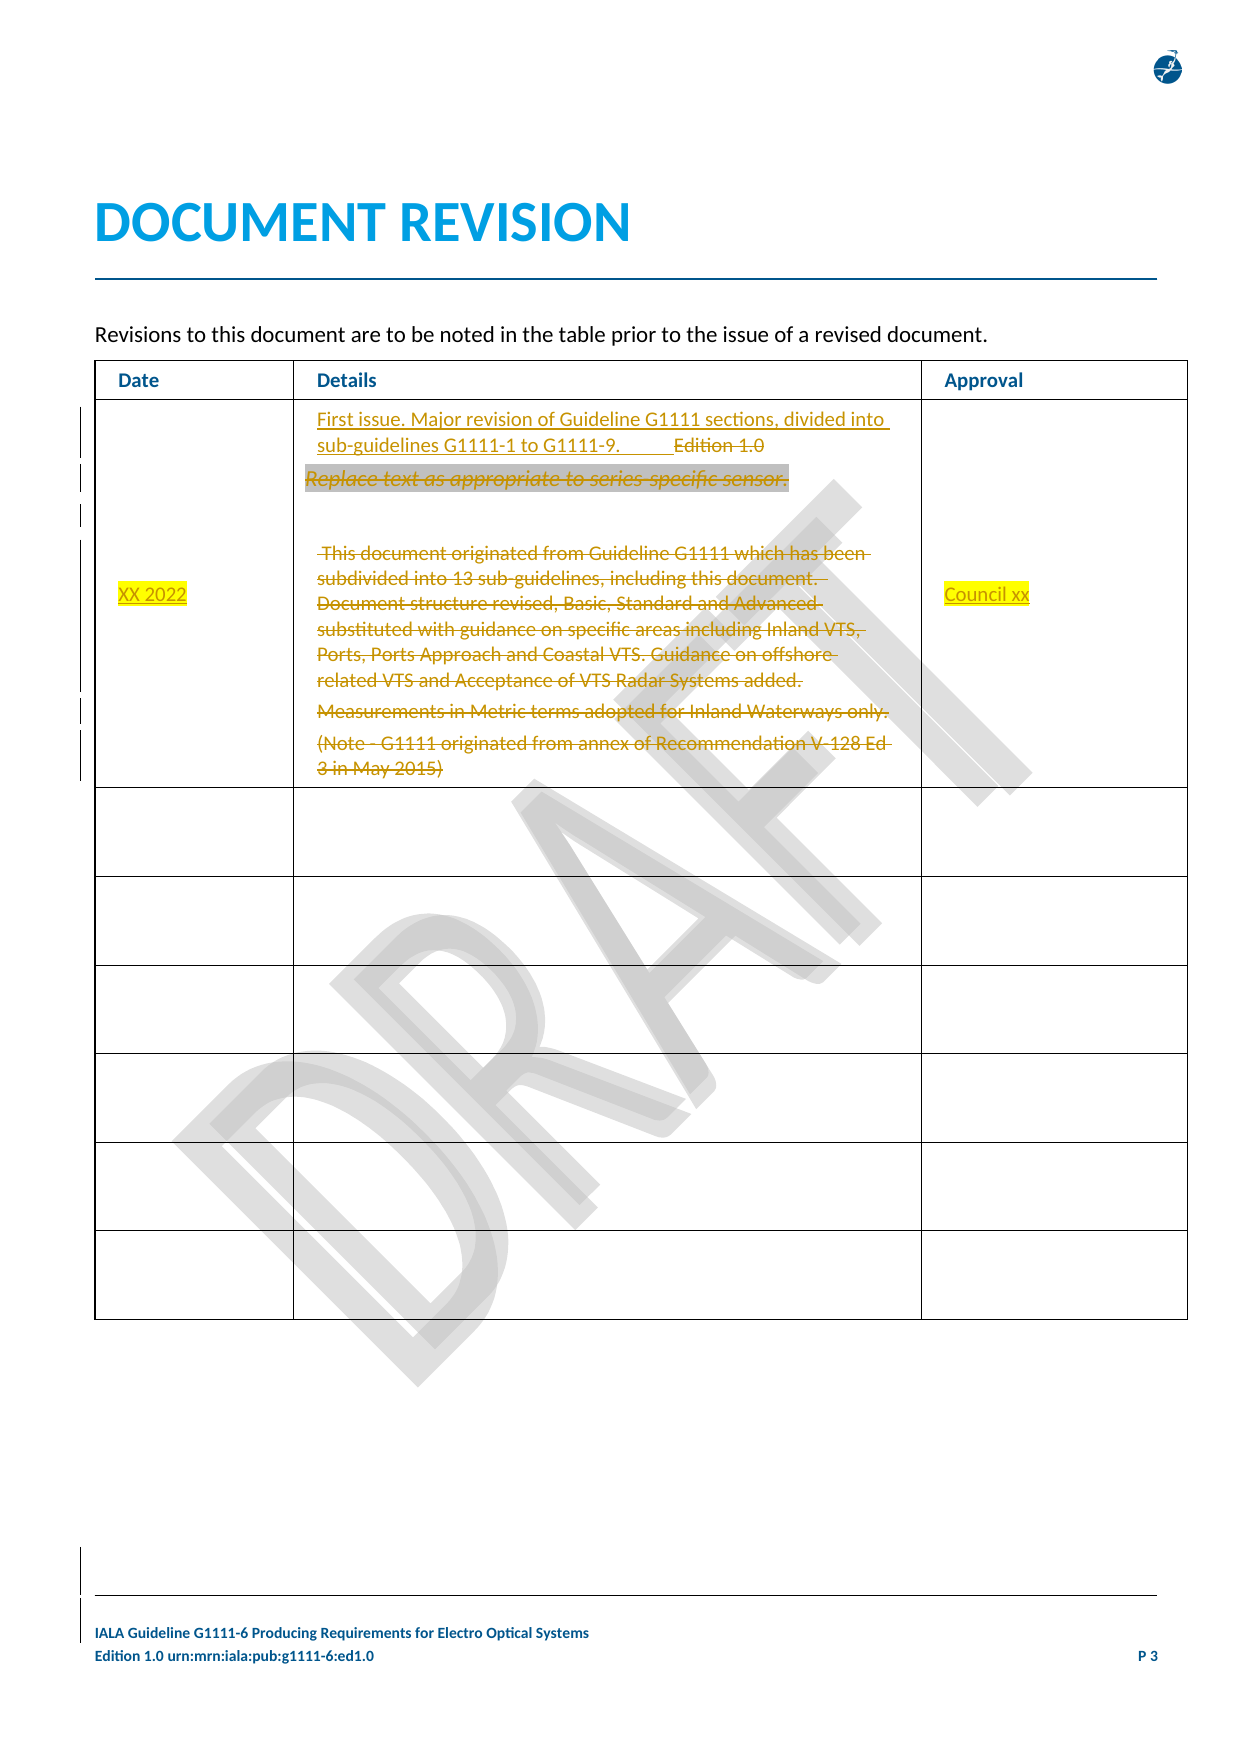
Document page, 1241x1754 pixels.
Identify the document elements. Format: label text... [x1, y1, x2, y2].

table_cell [922, 400, 1187, 787]
table_cell [96, 788, 293, 876]
table_cell [96, 400, 293, 787]
table_cell [294, 877, 921, 964]
table_cell [294, 1143, 921, 1230]
table_cell [294, 1231, 921, 1319]
table_cell [96, 966, 293, 1053]
table_cell [96, 1231, 293, 1319]
table_cell [294, 1054, 921, 1142]
table_header Date [96, 361, 293, 399]
table_cell [922, 1231, 1187, 1319]
picture [1122, 0, 1241, 119]
table_cell [96, 1143, 293, 1230]
table_cell [922, 966, 1187, 1053]
table_cell [294, 966, 921, 1053]
text Revisions to this document are to be noted in the table prior to the issue of a revised document. [94, 320, 1157, 348]
table_cell [96, 1054, 293, 1142]
table_cell [922, 788, 1187, 876]
table_header Approval [922, 361, 1187, 399]
table_header Details [294, 361, 921, 399]
table_cell [294, 788, 921, 876]
table_cell [922, 877, 1187, 964]
table_cell [922, 1054, 1187, 1142]
table_cell [96, 877, 293, 964]
table_cell [922, 1143, 1187, 1230]
table_cell [294, 400, 921, 787]
